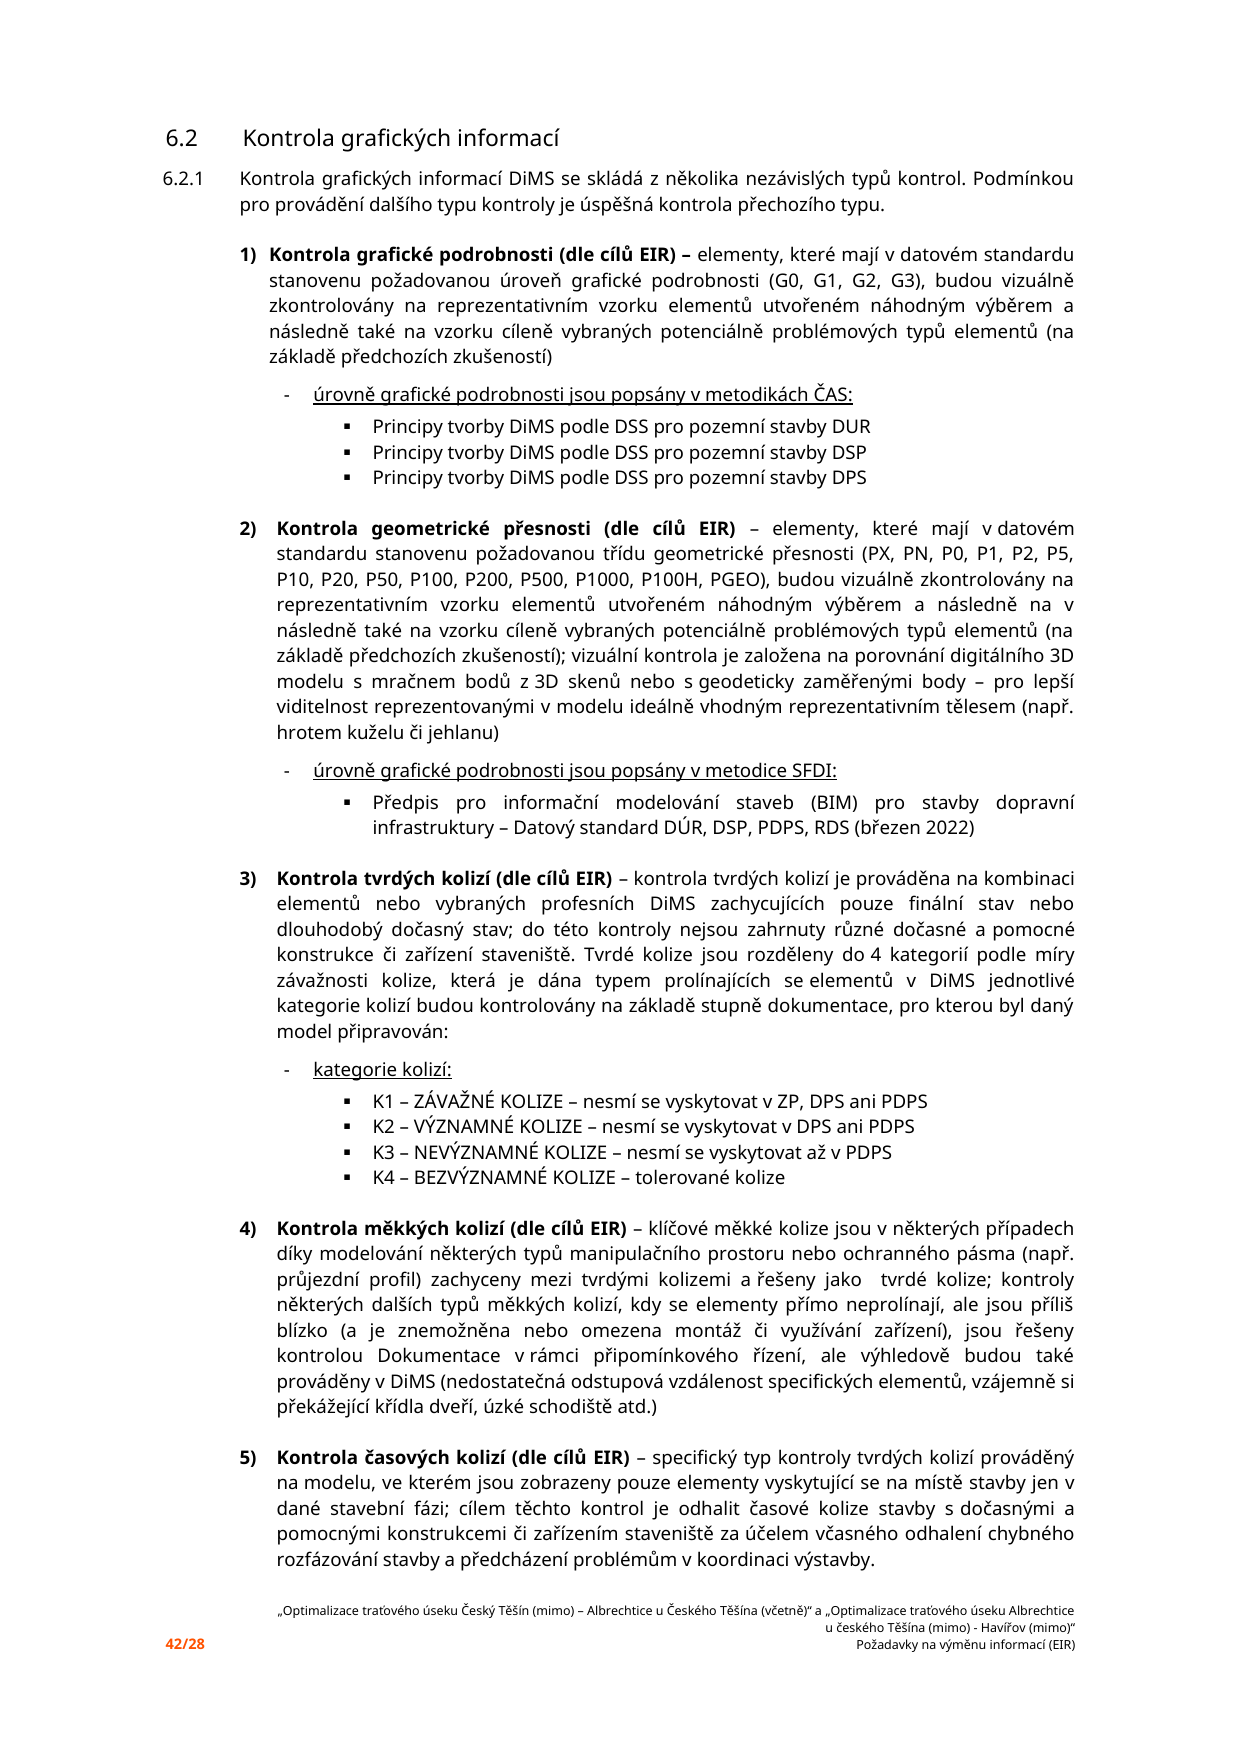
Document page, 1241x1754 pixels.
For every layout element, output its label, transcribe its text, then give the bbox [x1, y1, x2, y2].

list úrovně grafické podrobnosti jsou popsány v metodikách ČAS: [283, 382, 1075, 407]
list Kontrola měkkých kolizí (dle cílů EIR) – klíčové měkké kolize jsou v některých případech díky modelování některých typů manipulačního prostoru nebo ochranného pásma (např. průjezdní profil) zachyceny mezi tvrdými kolizemi a řešeny jako tvrdé kolize; kontroly některých dalších typů měkkých kolizí, kdy se elementy přímo neprolínají, ale jsou příliš blízko (a je znemožněna nebo omezena montáž či využívání zařízení), jsou řešeny kontrolou Dokumentace v rámci připomínkového řízení, ale výhledově budou také prováděny v DiMS (nedostatečná odstupová vzdálenost specifických elementů, vzájemně si překážející křídla dveří, úzké schodiště atd.) [239, 1215, 1075, 1419]
list Kontrola grafické podrobnosti (dle cílů EIR) – elementy, které mají v datovém standardu stanovenu požadovanou úroveň grafické podrobnosti (G0, G1, G2, G3), budou vizuálně zkontrolovány na reprezentativním vzorku elementů utvořeném náhodným výběrem a následně také na vzorku cíleně vybraných potenciálně problémových typů elementů (na základě předchozích zkušeností) [239, 242, 1075, 369]
list Kontrola tvrdých kolizí (dle cílů EIR) – kontrola tvrdých kolizí je prováděna na kombinaci elementů nebo vybraných profesních DiMS zachycujících pouze finální stav nebo dlouhodobý dočasný stav; do této kontroly nejsou zahrnuty různé dočasné a pomocné konstrukce či zařízení staveniště. Tvrdé kolize jsou rozděleny do 4 kategorií podle míry závažnosti kolize, která je dána typem prolínajících se elementů v DiMS jednotlivé kategorie kolizí budou kontrolovány na základě stupně dokumentace, pro kterou byl daný model připravován: [239, 865, 1075, 1044]
list Principy tvorby DiMS podle DSS pro pozemní stavby DPS [343, 464, 1075, 490]
list Principy tvorby DiMS podle DSS pro pozemní stavby DSP [343, 439, 1075, 464]
list Principy tvorby DiMS podle DSS pro pozemní stavby DUR [343, 413, 1075, 439]
list Předpis pro informační modelování staveb (BIM) pro stavby dopravní infrastruktury – Datový standard DÚR, DSP, PDPS, RDS (březen 2022) [343, 789, 1075, 840]
list kategorie kolizí: [283, 1056, 1075, 1082]
list úrovně grafické podrobnosti jsou popsány v metodice SFDI: [283, 757, 1075, 783]
list K1 – ZÁVAŽNÉ KOLIZE – nesmí se vyskytovat v ZP, DPS ani PDPS [343, 1088, 1075, 1113]
text Kontrola grafických informací DiMS se skládá z několika nezávislých typů kontrol. Podmínkou pro provádění dalšího typu kontroly je úspěšná kontrola přechozího typu. [162, 166, 1075, 217]
list Kontrola časových kolizí (dle cílů EIR) – specifický typ kontroly tvrdých kolizí prováděný na modelu, ve kterém jsou zobrazeny pouze elementy vyskytující se na místě stavby jen v dané stavební fázi; cílem těchto kontrol je odhalit časové kolize stavby s dočasnými a pomocnými konstrukcemi či zařízením staveniště za účelem včasného odhalení chybného rozfázování stavby a předcházení problémům v koordinaci výstavby. [239, 1444, 1075, 1572]
list K4 – BEZVÝZNAMNÉ KOLIZE – tolerované kolize [343, 1164, 1075, 1190]
list Kontrola geometrické přesnosti (dle cílů EIR) – elementy, které mají v datovém standardu stanovenu požadovanou třídu geometrické přesnosti (PX, PN, P0, P1, P2, P5, P10, P20, P50, P100, P200, P500, P1000, P100H, PGEO), budou vizuálně zkontrolovány na reprezentativním vzorku elementů utvořeném náhodným výběrem a následně na v následně také na vzorku cíleně vybraných potenciálně problémových typů elementů (na základě předchozích zkušeností); vizuální kontrola je založena na porovnání digitálního 3D modelu s mračnem bodů z 3D skenů nebo s geodeticky zaměřenými body – pro lepší viditelnost reprezentovanými v modelu ideálně vhodným reprezentativním tělesem (např. hrotem kuželu či jehlanu) [239, 515, 1075, 745]
text Kontrola grafických informací [165, 122, 1075, 153]
list K2 – VÝZNAMNÉ KOLIZE – nesmí se vyskytovat v DPS ani PDPS [343, 1113, 1075, 1139]
list K3 – NEVÝZNAMNÉ KOLIZE – nesmí se vyskytovat až v PDPS [343, 1139, 1075, 1164]
